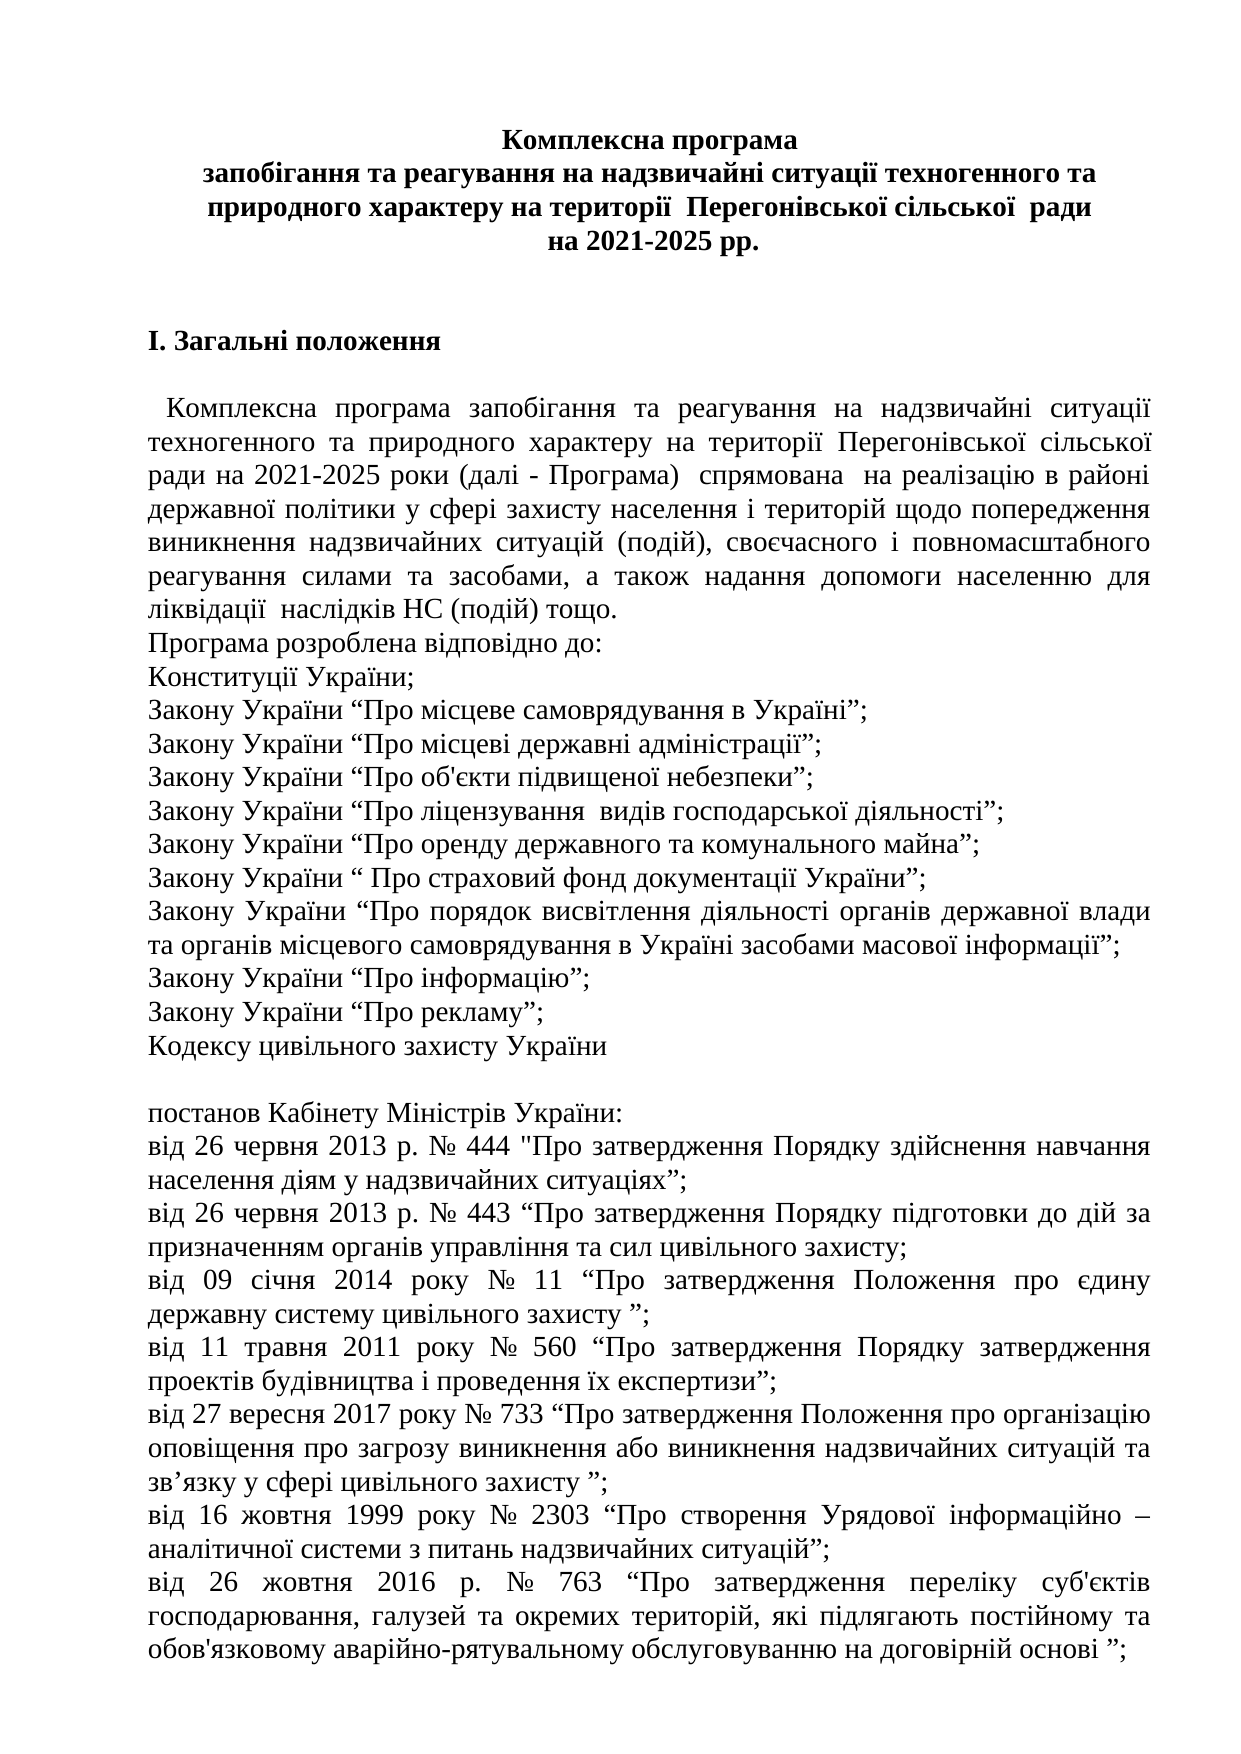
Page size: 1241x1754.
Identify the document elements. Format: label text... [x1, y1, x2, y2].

text постанов Кабінету Міністрів України: [148, 1095, 1152, 1128]
text від 16 жовтня 1999 року № 2303 “Про створення Урядової інформаційно – аналітичної системи з питань надзвичайних ситуацій”; [148, 1497, 1152, 1564]
text Програма розроблена відповідно до: [148, 625, 1152, 659]
text на 2021-2025 рр. [148, 223, 1152, 256]
text від 26 жовтня 2016 р. № 763 “Про затвердження переліку суб'єктів господарювання, галузей та окремих територій, які підлягають постійному та обов'язковому аварійно-рятувальному обслуговуванню на договірній основі ”; [148, 1564, 1152, 1665]
text від 26 червня 2013 р. № 444 "Про затвердження Порядку здійснення навчання населення діям у надзвичайних ситуаціях”; [148, 1128, 1152, 1195]
text від 26 червня 2013 р. № 443 “Про затвердження Порядку підготовки до дій за призначенням органів управління та сил цивільного захисту; [148, 1195, 1152, 1262]
text Комплексна програма [148, 122, 1152, 156]
text І. Загальні положення [148, 323, 1152, 357]
text Закону України “Про порядок висвітлення діяльності органів державної влади та органів місцевого самоврядування в Україні засобами масової інформації”; [148, 893, 1152, 961]
text Закону України “Про об'єкти підвищеної небезпеки”; [148, 759, 1152, 793]
text Закону України “Про оренду державного та комунального майна”; [148, 826, 1152, 860]
text Закону України “Про місцеве самоврядування в Україні”; [148, 692, 1152, 726]
text від 27 вересня 2017 року № 733 “Про затвердження Положення про організацію оповіщення про загрозу виникнення або виникнення надзвичайних ситуацій та зв’язку у сфері цивільного захисту ”; [148, 1397, 1152, 1497]
text Закону України “ Про страховий фонд документації України”; [148, 860, 1152, 893]
text від 11 травня 2011 року № 560 “Про затвердження Порядку затвердження проектів будівництва і проведення їх експертизи”; [148, 1329, 1152, 1397]
text Закону України “Про ліцензування видів господарської діяльності”; [148, 793, 1152, 826]
text запобігання та реагування на надзвичайні ситуації техногенного та природного характеру на території Перегонівської сільської ради [148, 156, 1152, 223]
text Кодексу цивільного захисту України [148, 1028, 1152, 1061]
text Закону України “Про місцеві державні адміністрації”; [148, 726, 1152, 759]
text Конституції України; [148, 659, 1152, 692]
text від 09 січня 2014 року № 11 “Про затвердження Положення про єдину державну систему цивільного захисту ”; [148, 1262, 1152, 1329]
text Закону України “Про інформацію”; [148, 961, 1152, 994]
text Закону України “Про рекламу”; [148, 994, 1152, 1028]
text Комплексна програма запобігання та реагування на надзвичайні ситуації техногенного та природного характеру на території Перегонівської сільської ради на 2021-2025 роки (далі - Програма) спрямована на реалізацію в районі державної політики у сфері захисту населення і територій щодо попередження виникнення надзвичайних ситуацій (подій), своєчасного і повномасштабного реагування силами та засобами, а також надання допомоги населенню для ліквідації наслідків НС (подій) тощо. [148, 390, 1152, 625]
